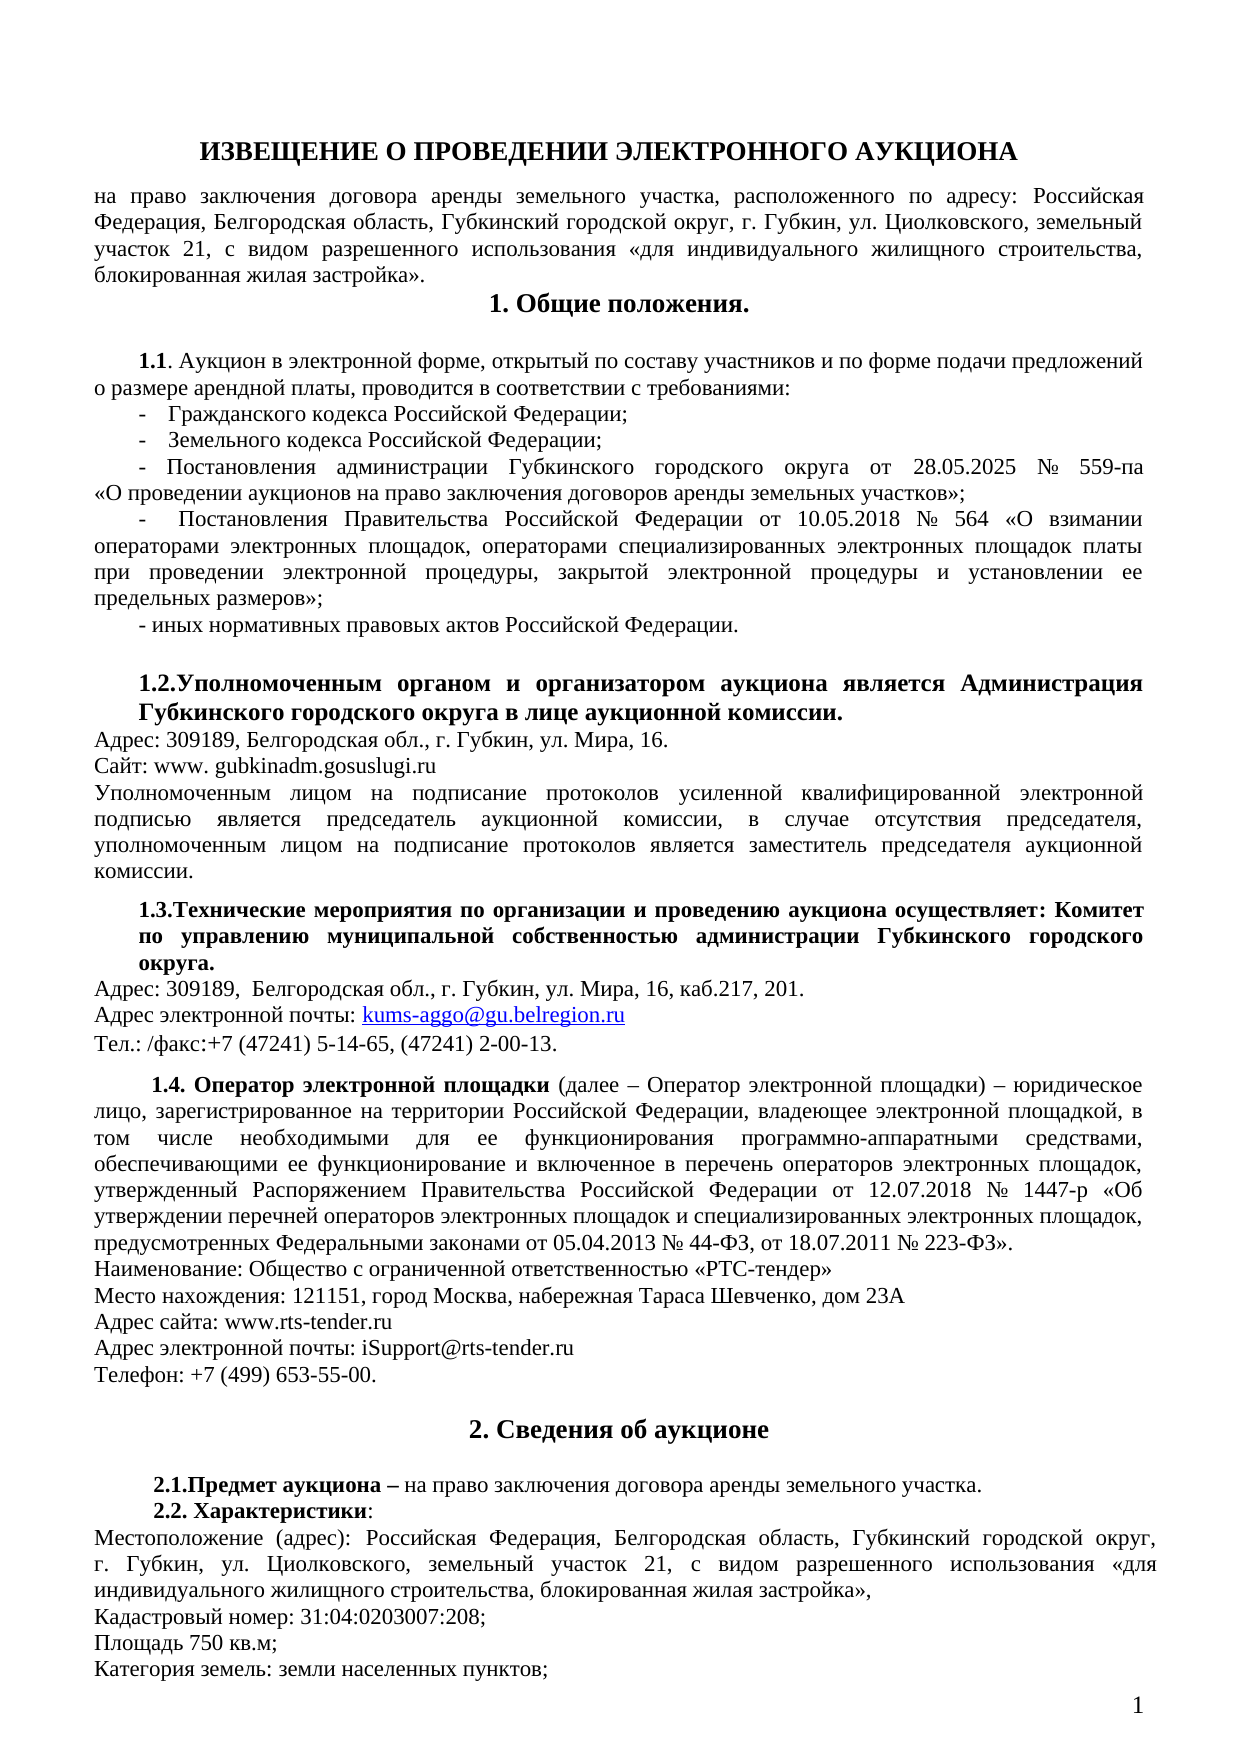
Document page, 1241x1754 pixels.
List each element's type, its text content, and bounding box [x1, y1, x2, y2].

text ИЗВЕЩЕНИЕ О ПРОВЕДЕНИИ ЭЛЕКТРОННОГО АУКЦИОНА [49, 135, 1161, 166]
text Наименование: Общество с ограниченной ответственностью «РТС-тендер» [94, 1255, 1144, 1282]
list Земельного кодекса Российской Федерации; [94, 426, 1144, 453]
text Адрес сайта: www.rts-tender.ru [94, 1308, 1144, 1334]
text 1.3.Технические мероприятия по организации и проведению аукциона осуществляет: Комитет по управлению муниципальной собственностью администрации Губкинского городского округа. [138, 896, 1144, 975]
text - иных нормативных правовых актов Российской Федерации. [94, 611, 1144, 637]
text 2. Сведения об аукционе [94, 1413, 1144, 1444]
text Адрес электронной почты: iSupport@rts-tender.ru [94, 1334, 1144, 1361]
text Кадастровый номер: 31:04:0203007:208; [94, 1603, 1157, 1629]
text 2.2. Характеристики: [153, 1497, 1144, 1524]
text Телефон: +7 (499) 653-55-00. [94, 1361, 1157, 1387]
text Адрес: 309189, Белгородская обл., г. Губкин, ул. Мира, 16. [94, 726, 1144, 752]
text Место нахождения: 121151, город Москва, набережная Тараса Шевченко, дом 23А [94, 1282, 1144, 1308]
text 2.1.Предмет аукциона – на право заключения договора аренды земельного участка. [153, 1471, 1144, 1497]
text Категория земель: земли населенных пунктов; [94, 1655, 1144, 1682]
text Площадь 750 кв.м; [94, 1629, 1157, 1655]
text 1. Общие положения. [94, 287, 1144, 318]
text Адрес: 309189, Белгородская обл., г. Губкин, ул. Мира, 16, каб.217, 201. [94, 975, 1144, 1001]
text Уполномоченным лицом на подписание протоколов усиленной квалифицированной электронной подписью является председатель аукционной комиссии, в случае отсутствия председателя, уполномоченным лицом на подписание протоколов является заместитель председателя аукционной комиссии. [94, 778, 1144, 884]
text - Постановления администрации Губкинского городского округа от 28.05.2025 № 559-па «О проведении аукционов на право заключения договоров аренды земельных участков»; [94, 453, 1144, 505]
text 1.2.Уполномоченным органом и организатором аукциона является Администрация Губкинского городского округа в лице аукционной комиссии. [138, 668, 1144, 726]
text - Постановления Правительства Российской Федерации от 10.05.2018 № 564 «О взимании операторами электронных площадок, операторами специализированных электронных площадок платы при проведении электронной процедуры, закрытой электронной процедуры и установлении ее предельных размеров»; [94, 505, 1144, 611]
text Адрес электронной почты: kums-aggo@gu.belregion.ru [94, 1001, 1144, 1028]
text Сайт: www. gubkinadm.gosuslugi.ru [94, 752, 1144, 778]
text 1.4. Оператор электронной площадки (далее – Оператор электронной площадки) – юридическое лицо, зарегистрированное на территории Российской Федерации, владеющее электронной площадкой, в том числе необходимыми для ее функционирования программно-аппаратными средствами, обеспечивающими ее функционирование и включенное в перечень операторов электронных площадок, утвержденный Распоряжением Правительства Российской Федерации от 12.07.2018 № 1447-р «Об утверждении перечней операторов электронных площадок и специализированных электронных площадок, предусмотренных Федеральными законами от 05.04.2013 № 44-ФЗ, от 18.07.2011 № 223-ФЗ». [94, 1071, 1144, 1255]
text на право заключения договора аренды земельного участка, расположенного по адресу: Российская Федерация, Белгородская область, Губкинский городской округ, г. Губкин, ул. Циолковского, земельный участок 21, с видом разрешенного использования «для индивидуального жилищного строительства, блокированная жилая застройка». [94, 182, 1144, 287]
list Гражданского кодекса Российской Федерации; [94, 400, 1144, 426]
text Тел.: /факс:+7 (47241) 5-14-65, (47241) 2-00-13. [94, 1028, 1144, 1056]
text 1.1. Аукцион в электронной форме, открытый по составу участников и по форме подачи предложений о размере арендной платы, проводится в соответствии с требованиями: [94, 347, 1144, 400]
text Местоположение (адрес): Российская Федерация, Белгородская область, Губкинский городской округ, г. Губкин, ул. Циолковского, земельный участок 21, с видом разрешенного использования «для индивидуального жилищного строительства, блокированная жилая застройка», [94, 1524, 1157, 1603]
